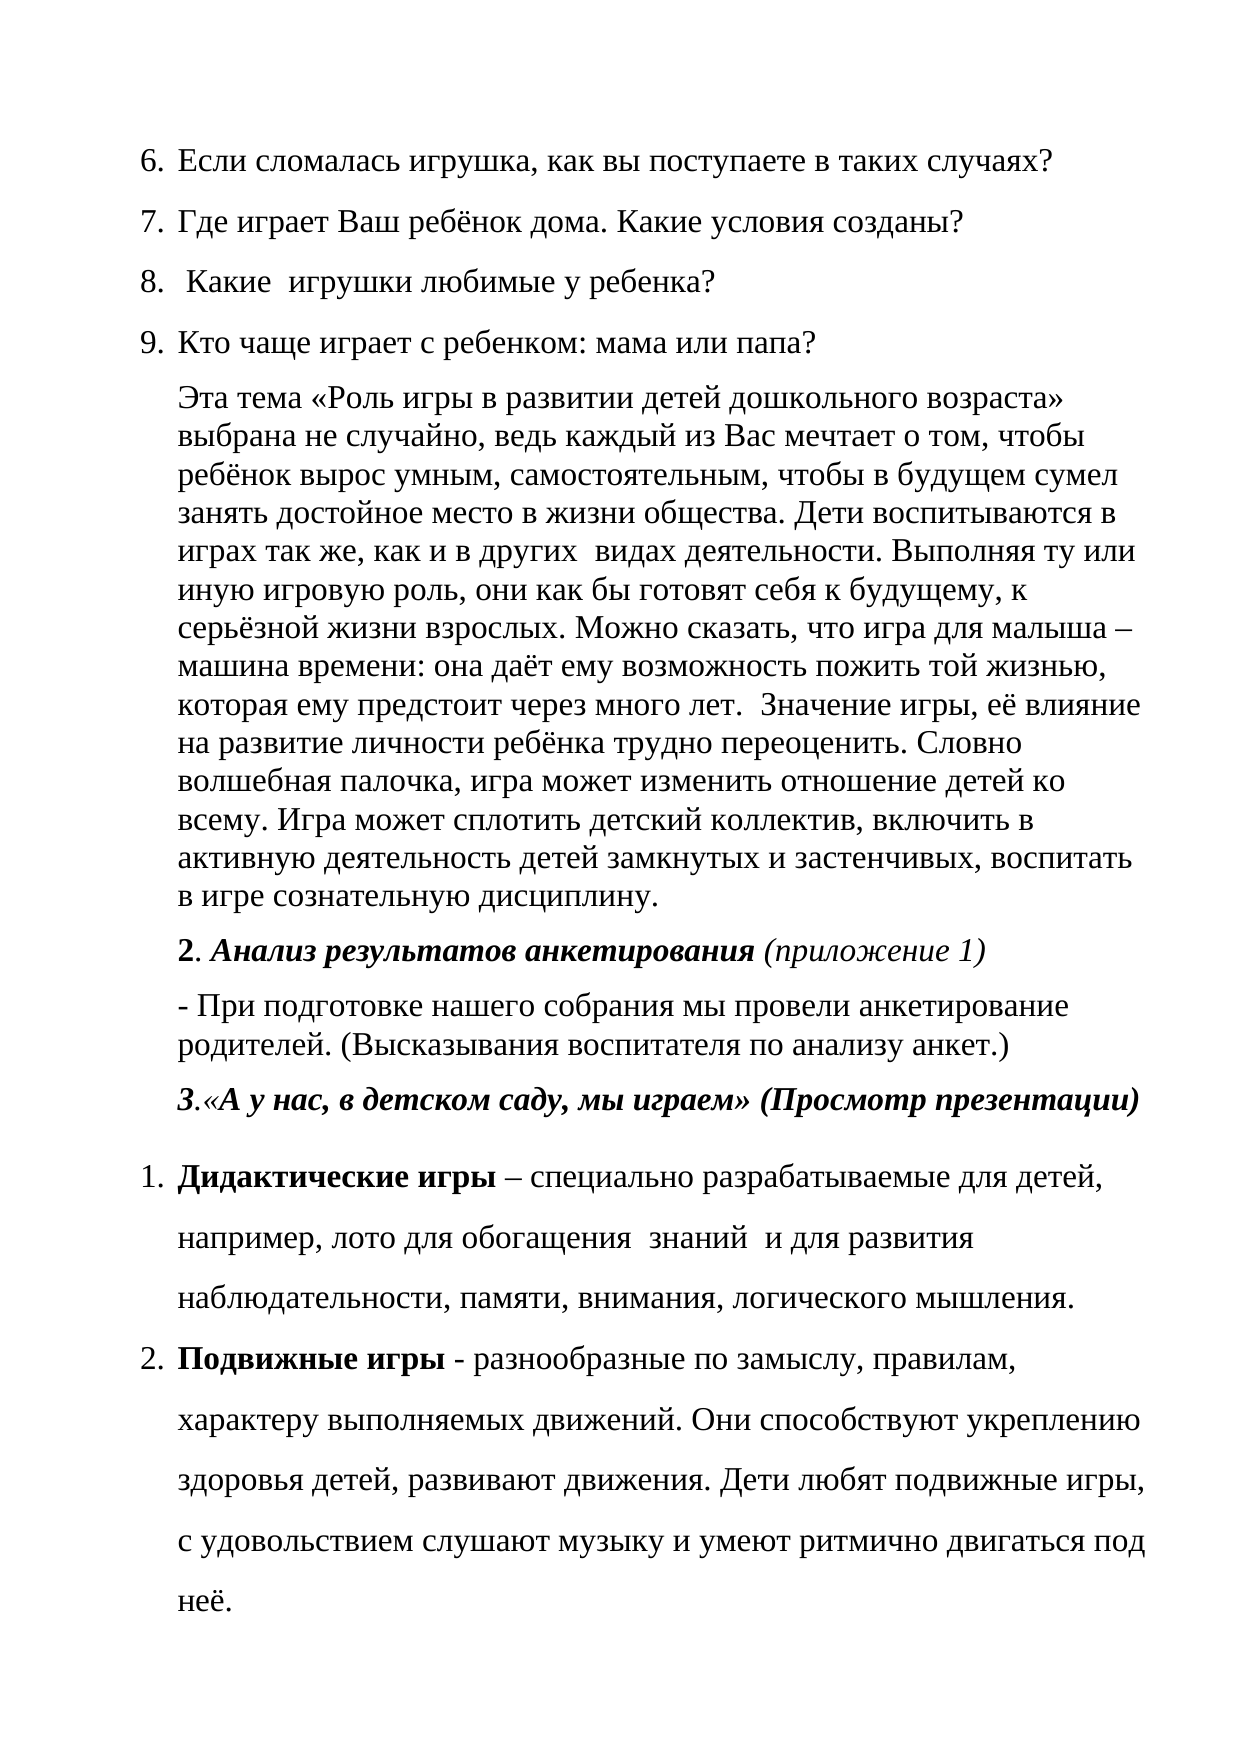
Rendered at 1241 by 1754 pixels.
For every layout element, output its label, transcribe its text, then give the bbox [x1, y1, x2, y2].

list Если сломалась игрушка, как вы поступаете в таких случаях? [140, 118, 1152, 179]
text - При подготовке нашего собрания мы провели анкетирование родителей. (Высказывания воспитателя по анализу анкет.) [177, 986, 1152, 1062]
list Дидактические игры – специально разрабатываемые для детей, например, лото для обогащения знаний и для развития наблюдательности, памяти, внимания, логического мышления. [140, 1134, 1152, 1316]
list Где играет Ваш ребёнок дома. Какие условия созданы? [140, 179, 1152, 239]
text 3.«А у нас, в детском саду, мы играем» (Просмотр презентации) [177, 1079, 1152, 1117]
text 2. Анализ результатов анкетирования (приложение 1) [177, 931, 1152, 969]
list Подвижные игры - разнообразные по замыслу, правилам, характеру выполняемых движений. Они способствуют укреплению здоровья детей, развивают движения. Дети любят подвижные игры, с удовольствием слушают музыку и умеют ритмично двигаться под неё. [140, 1316, 1152, 1619]
list Какие игрушки любимые у ребенка? [140, 239, 1152, 300]
list Кто чаще играет с ребенком: мама или папа? [140, 300, 1152, 361]
text Эта тема «Роль игры в развитии детей дошкольного возраста» выбрана не случайно, ведь каждый из Вас мечтает о том, чтобы ребёнок вырос умным, самостоятельным, чтобы в будущем сумел занять достойное место в жизни общества. Дети воспитываются в играх так же, как и в других видах деятельности. Выполняя ту или иную игровую роль, они как бы готовят себя к будущему, к серьёзной жизни взрослых. Можно сказать, что игра для малыша – машина времени: она даёт ему возможность пожить той жизнью, которая ему предстоит через много лет. Значение игры, её влияние на развитие личности ребёнка трудно переоценить. Словно волшебная палочка, игра может изменить отношение детей ко всему. Игра может сплотить детский коллектив, включить в активную деятельность детей замкнутых и застенчивых, воспитать в игре сознательную дисциплину. [177, 377, 1152, 914]
